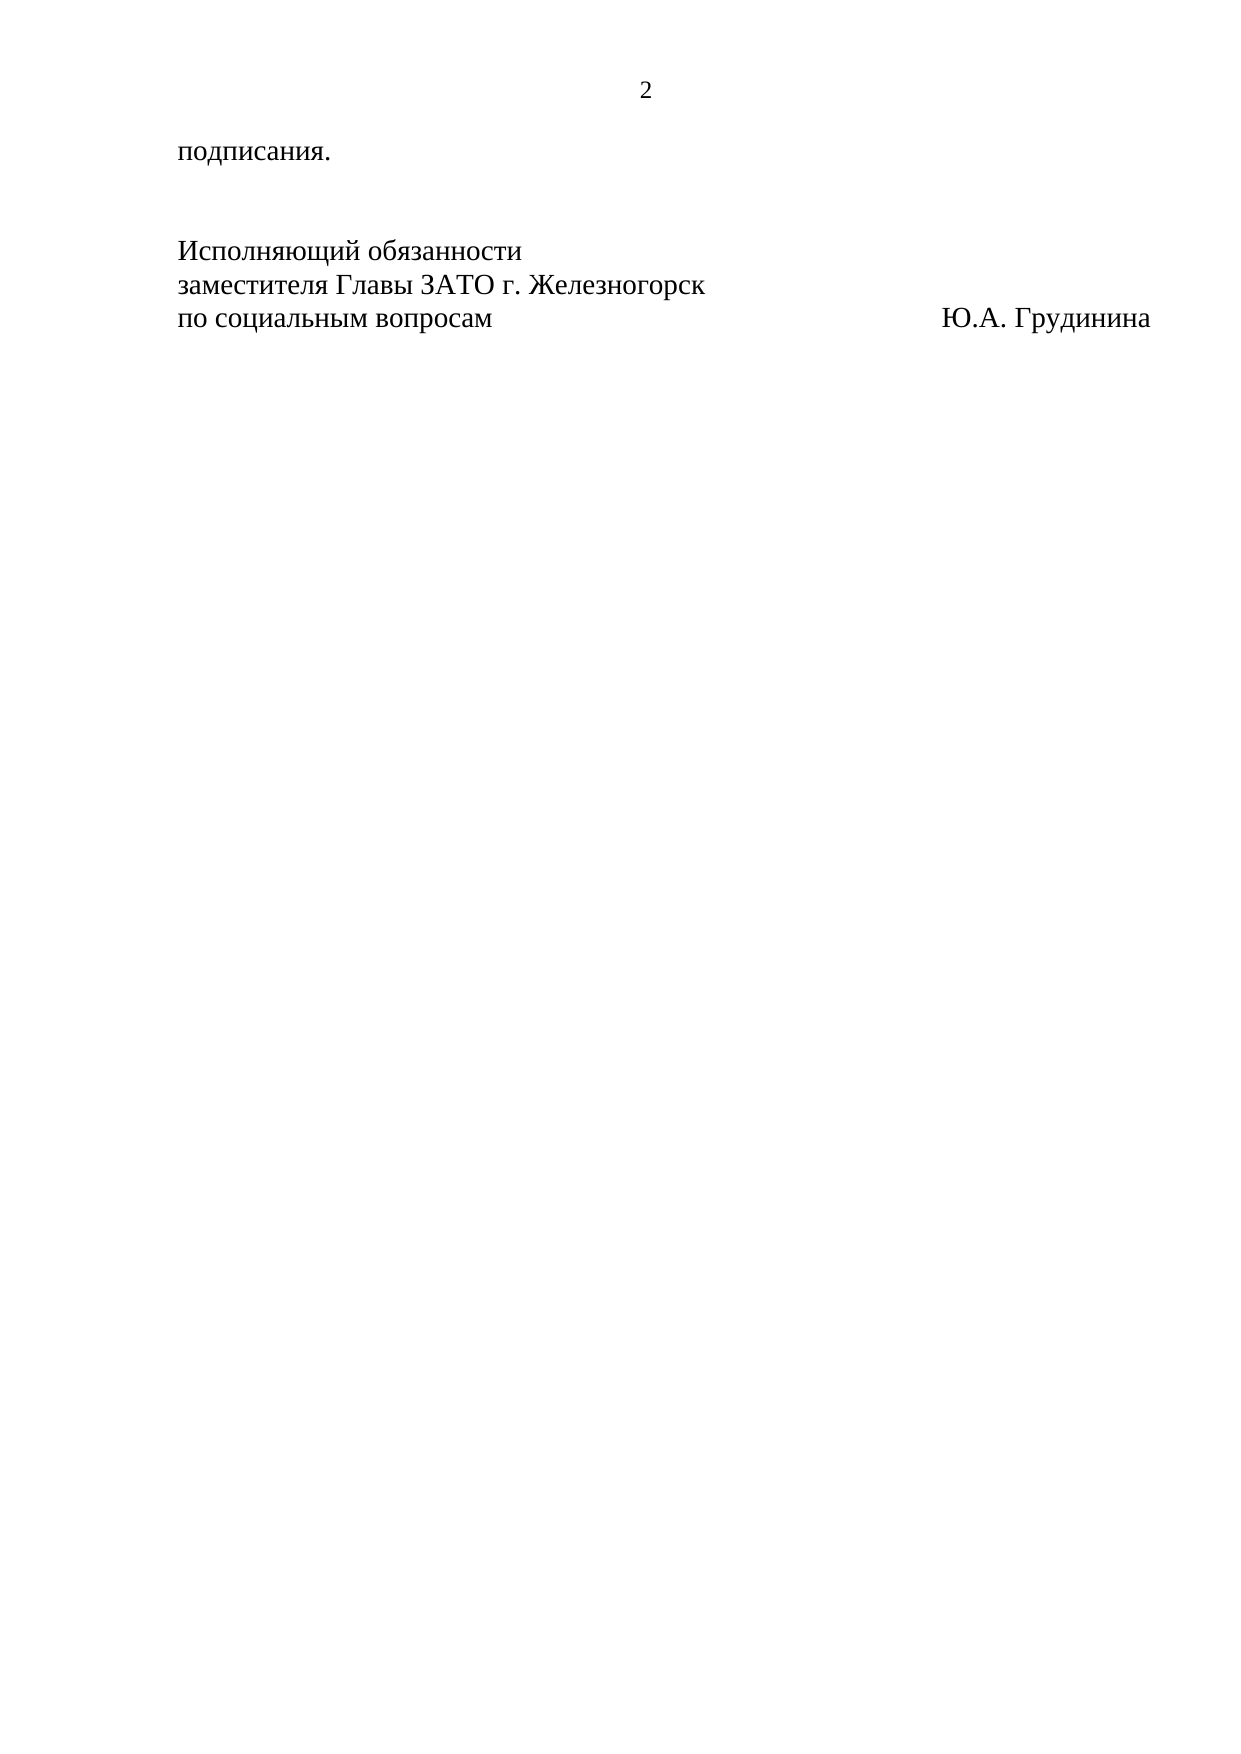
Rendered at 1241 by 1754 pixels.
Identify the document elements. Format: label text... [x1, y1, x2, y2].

list заместителя Главы ЗАТО г. Железногорск [177, 267, 1152, 301]
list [177, 133, 1152, 166]
list Исполняющий обязанности [177, 233, 1152, 267]
list по социальным вопросам Ю.А. Грудинина [177, 301, 1152, 334]
